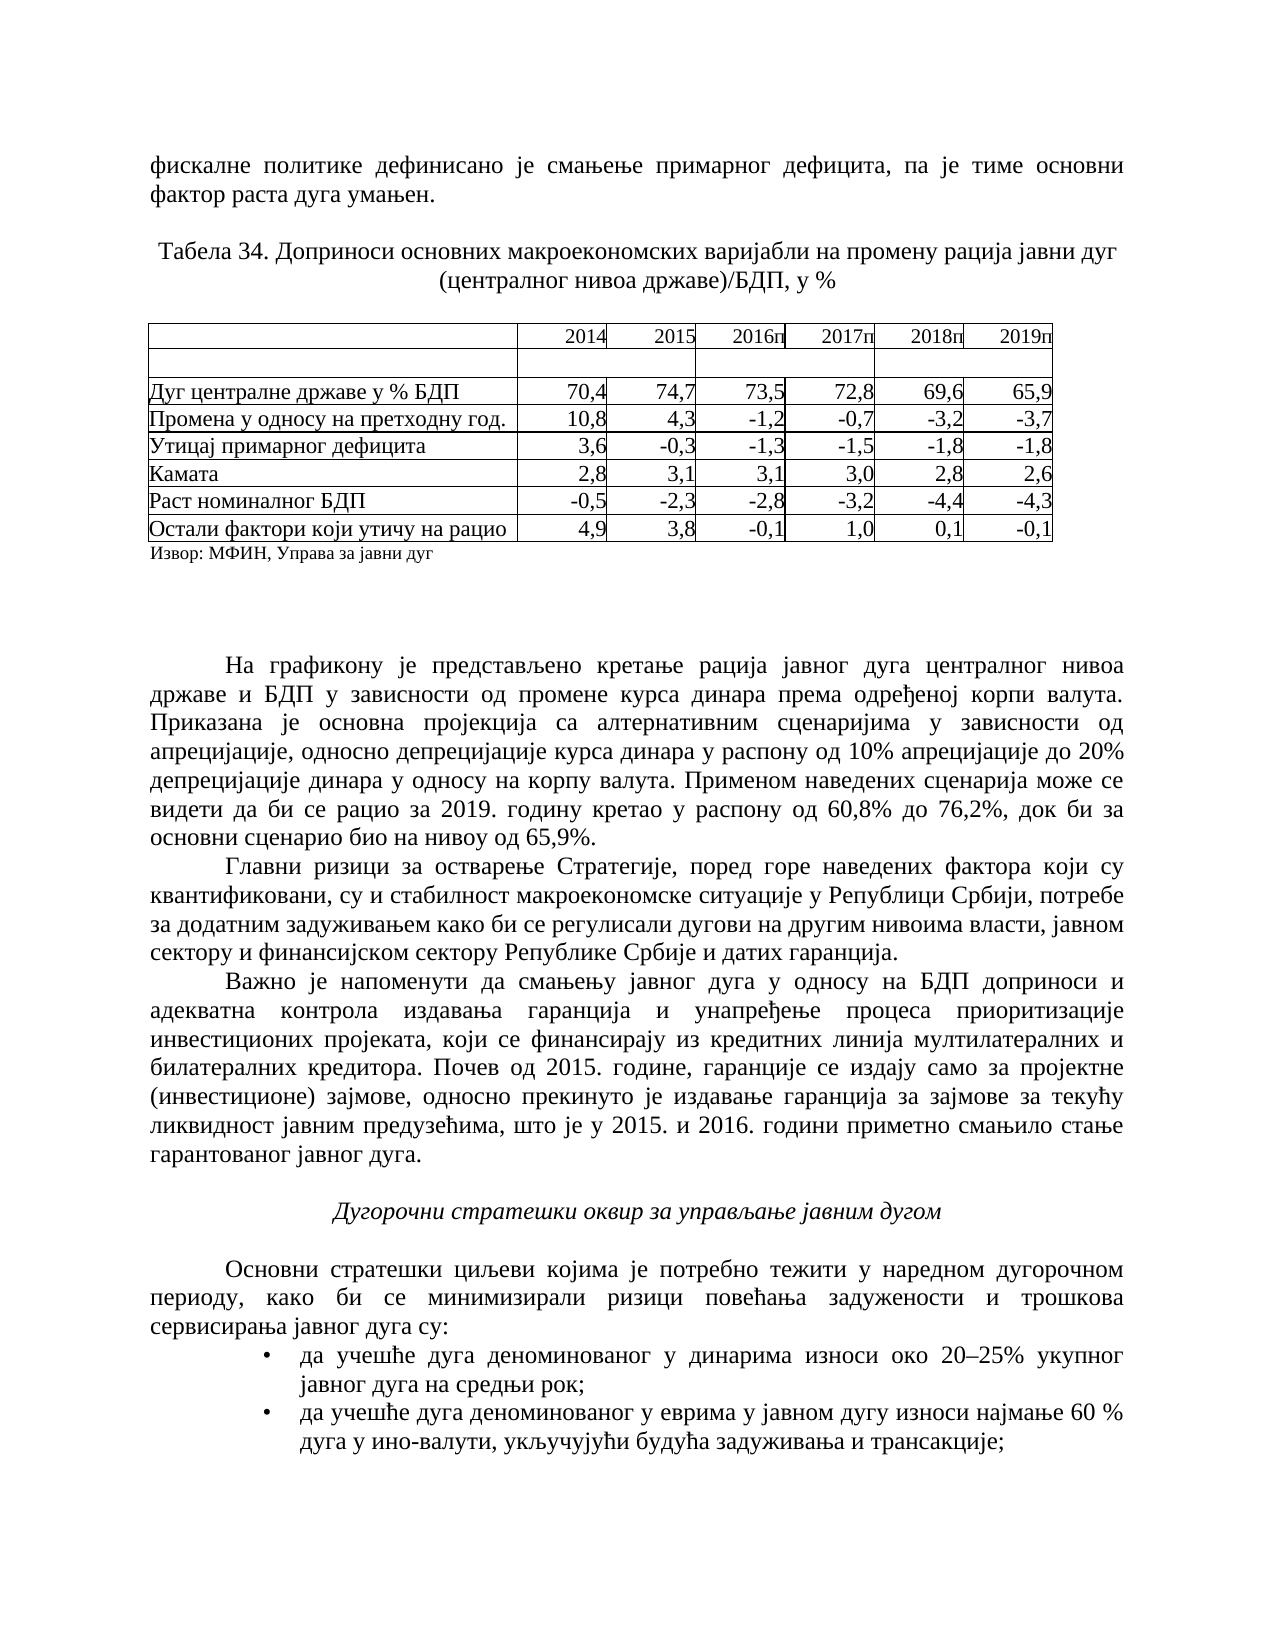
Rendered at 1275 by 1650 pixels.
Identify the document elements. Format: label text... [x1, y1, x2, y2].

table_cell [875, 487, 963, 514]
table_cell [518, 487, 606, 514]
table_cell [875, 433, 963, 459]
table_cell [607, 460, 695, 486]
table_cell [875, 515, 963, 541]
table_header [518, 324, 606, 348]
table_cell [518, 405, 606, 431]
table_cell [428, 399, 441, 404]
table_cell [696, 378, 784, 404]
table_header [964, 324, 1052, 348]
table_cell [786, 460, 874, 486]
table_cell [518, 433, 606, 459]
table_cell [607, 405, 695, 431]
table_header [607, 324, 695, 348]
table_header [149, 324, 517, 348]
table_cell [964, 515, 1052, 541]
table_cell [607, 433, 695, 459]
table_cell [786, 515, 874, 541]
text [150, 150, 1125, 207]
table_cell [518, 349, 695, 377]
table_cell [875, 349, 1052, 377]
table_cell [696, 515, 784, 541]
text На графикону је представљено кретање рација јавног дуга централног нивоа државе и БДП у зависности од промене курса динара према одређеној корпи валута. Приказана је основна пројекција са алтернативним сценаријима у зависности од апрецијације, односно депрецијације курса динара у распону од 10% апрецијације до 20% депрецијације динара у односу на корпу валута. Применом наведених сценарија може се видети да би се рацио за 2019. годину кретао у распону од 60,8% до 76,2%, док би за основни сценарио био на нивоу од 65,9%. [150, 650, 1125, 851]
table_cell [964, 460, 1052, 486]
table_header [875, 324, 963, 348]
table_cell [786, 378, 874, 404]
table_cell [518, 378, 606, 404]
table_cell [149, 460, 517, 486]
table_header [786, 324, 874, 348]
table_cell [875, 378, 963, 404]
text Извор: МФИН, Управа за јавни дуг [150, 542, 1125, 564]
list да учешће дуга деноминованог у динарима износи око 20–25% укупног јавног дуга на средњи рок; [262, 1340, 1125, 1397]
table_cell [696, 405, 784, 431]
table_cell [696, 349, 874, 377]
text Главни ризици за остварење Стратегије, поред горе наведених фактора који су квантификовани, су и стабилност макроекономске ситуације у Републици Србији, потребе за додатним задуживањем како би се регулисали дугови на другим нивоима власти, јавном сектору и финансијском сектору Републике Србије и датих гаранција. [150, 851, 1125, 966]
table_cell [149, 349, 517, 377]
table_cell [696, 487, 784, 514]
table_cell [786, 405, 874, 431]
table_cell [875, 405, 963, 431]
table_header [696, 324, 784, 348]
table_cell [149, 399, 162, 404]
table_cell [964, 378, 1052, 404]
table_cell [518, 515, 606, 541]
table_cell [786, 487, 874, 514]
text Табела 34. Доприноси основних макроекономских варијабли на промену рација јавни дуг (централног нивоа државе)/БДП, у % [150, 236, 1125, 294]
text Основни стратешки циљеви којима је потребно тежити у наредном дугорочном периоду, како би се минимизирали ризици повећања задужености и трошкова сервисирања јавног дуга су: [150, 1254, 1125, 1340]
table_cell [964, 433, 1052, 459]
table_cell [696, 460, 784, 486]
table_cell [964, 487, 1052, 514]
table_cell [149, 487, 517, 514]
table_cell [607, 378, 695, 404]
list да учешће дуга деноминованог у еврима у јавном дугу износи најмање 60 % дуга у ино-валути, укључујући будућа задуживања и трансакције; [262, 1397, 1125, 1455]
text Важно је напоменути да смањењу јавног дуга у односу на БДП доприноси и адекватна контрола издавања гаранција и унапређење процеса приоритизације инвестиционих пројеката, који се финансирају из кредитних линија мултилатералних и билатералних кредитора. Почев од 2015. године, гаранције се издају само за пројектне (инвестиционе) зајмове, односно прекинуто је издавање гаранција за зајмове за текућу ликвидност јавним предузећима, што је у 2015. и 2016. години приметно смањило стање гарантованог јавног дуга. [150, 966, 1125, 1167]
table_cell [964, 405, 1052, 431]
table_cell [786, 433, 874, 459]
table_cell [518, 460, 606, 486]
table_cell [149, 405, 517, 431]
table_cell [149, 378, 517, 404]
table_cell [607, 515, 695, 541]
text Дугорочни стратешки оквир за управљање јавним дугом [150, 1196, 1125, 1225]
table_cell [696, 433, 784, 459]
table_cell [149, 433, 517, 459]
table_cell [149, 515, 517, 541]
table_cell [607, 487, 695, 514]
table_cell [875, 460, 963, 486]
